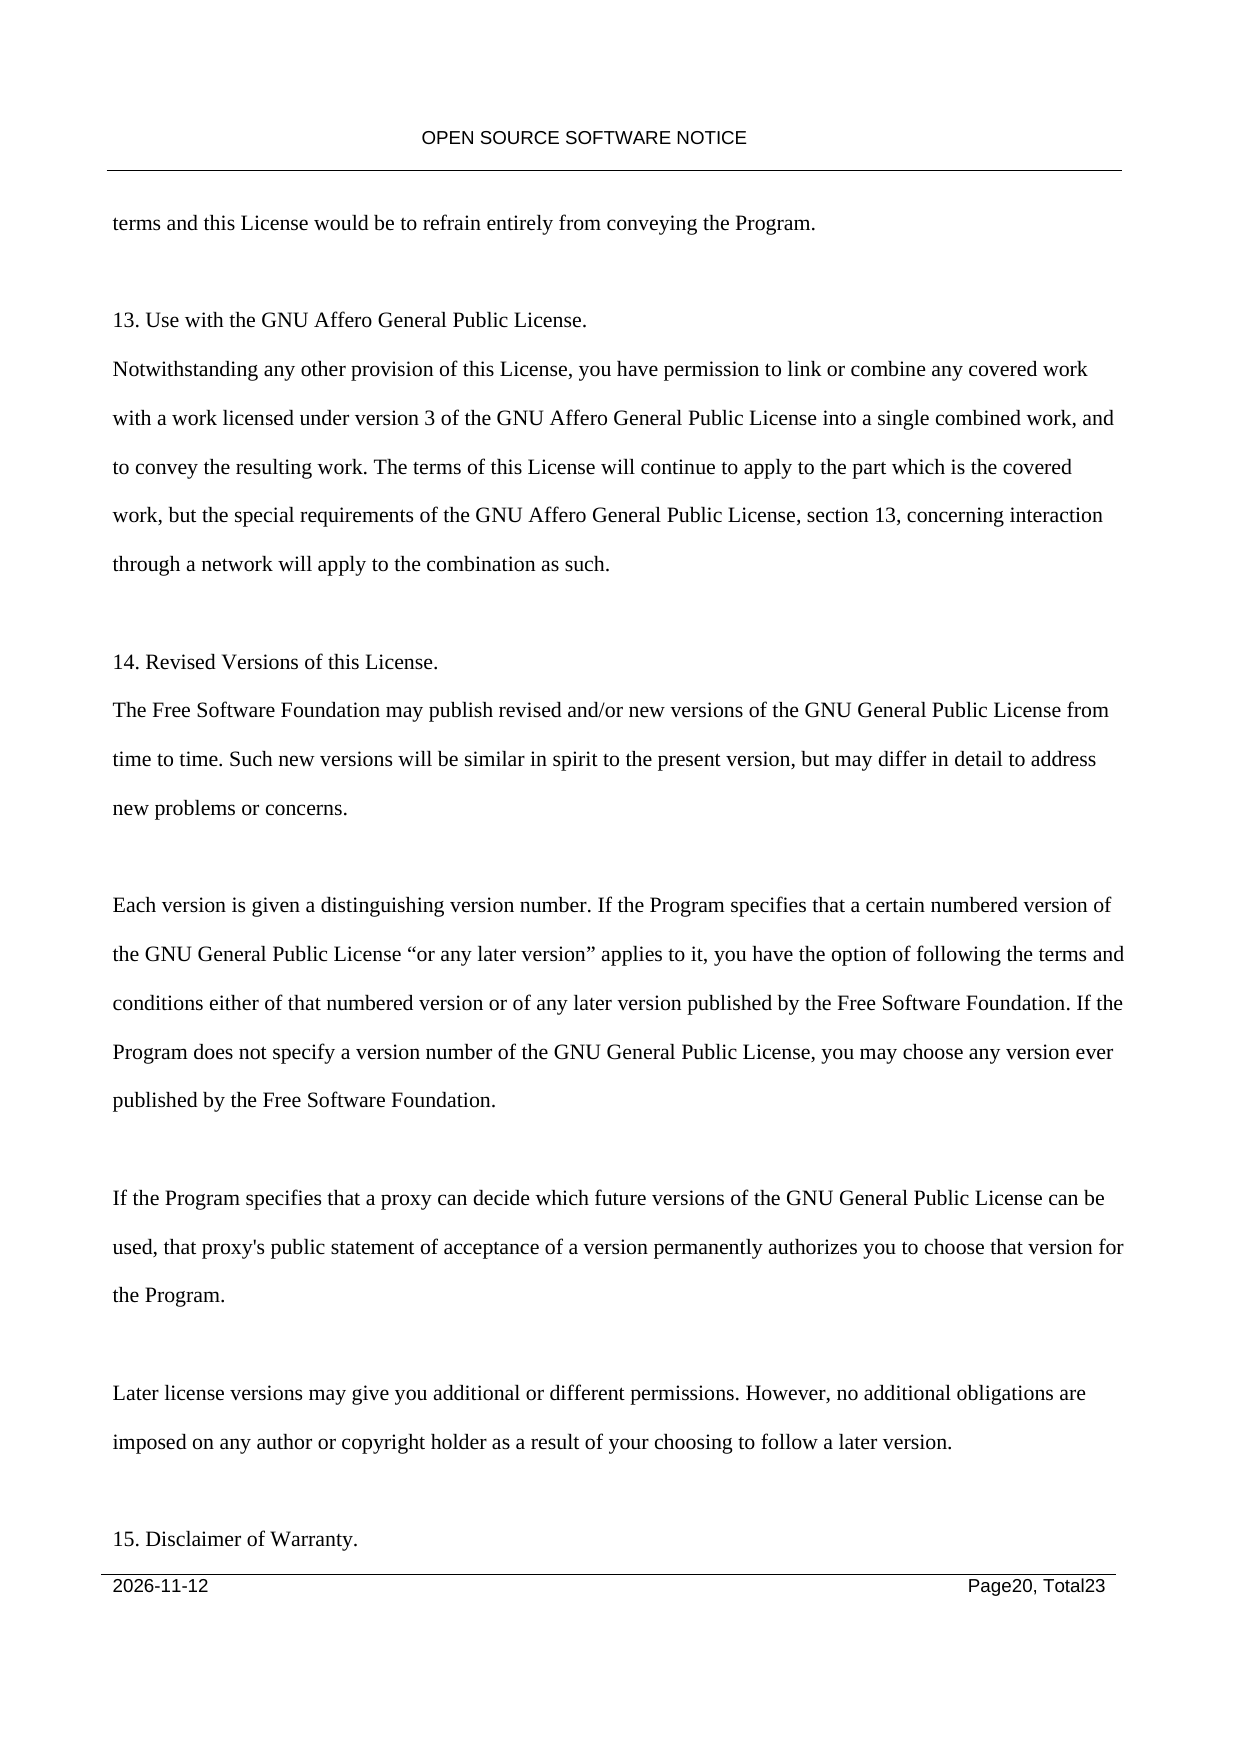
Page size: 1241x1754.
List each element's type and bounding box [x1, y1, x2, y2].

text [112, 206, 1128, 1555]
